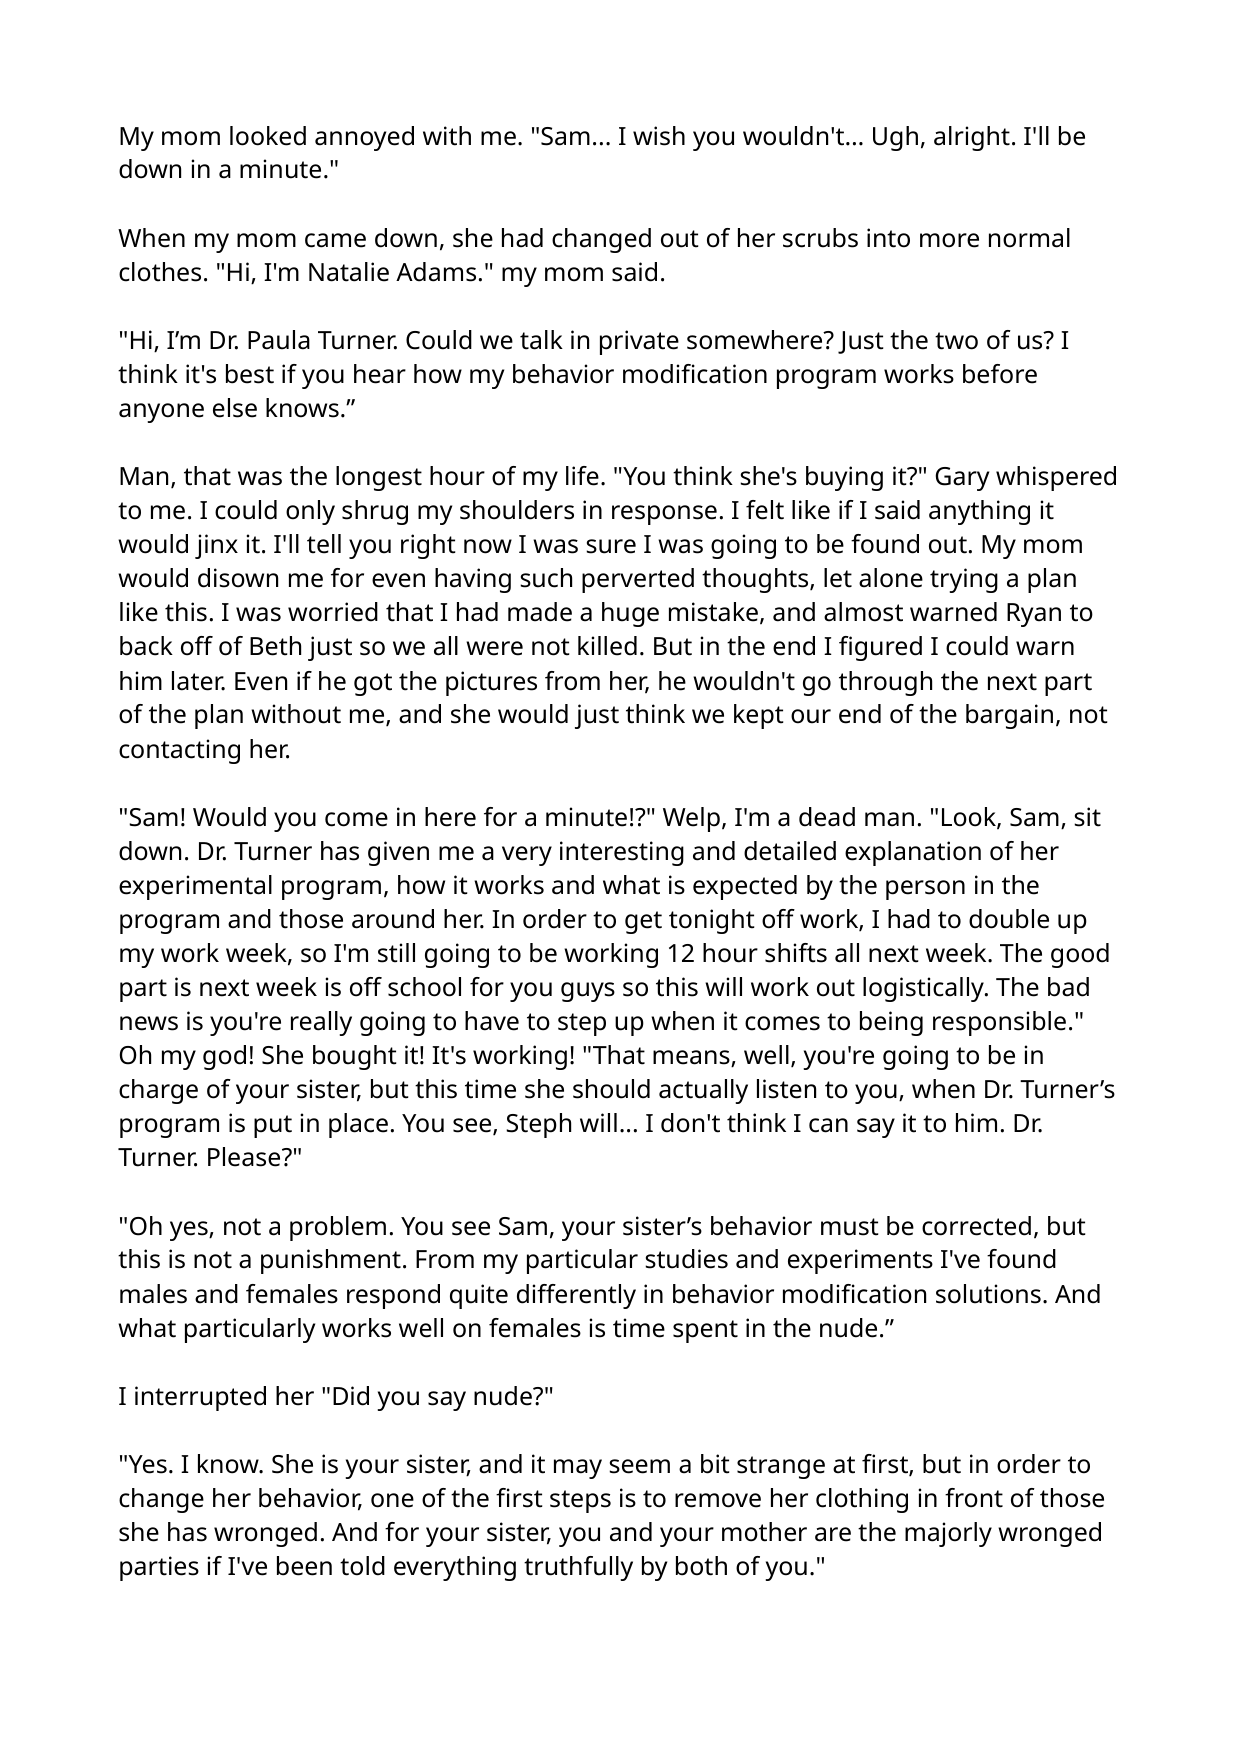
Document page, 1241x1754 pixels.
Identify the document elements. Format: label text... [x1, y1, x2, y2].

text "Sam! Would you come in here for a minute!?" Welp, I'm a dead man. "Look, Sam, sit down. Dr. Turner has given me a very interesting and detailed explanation of her experimental program, how it works and what is expected by the person in the program and those around her. In order to get tonight off work, I had to double up my work week, so I'm still going to be working 12 hour shifts all next week. The good part is next week is off school for you guys so this will work out logistically. The bad news is you're really going to have to step up when it comes to being responsible." Oh my god! She bought it! It's working! "That means, well, you're going to be in charge of your sister, but this time she should actually listen to you, when Dr. Turner’s program is put in place. You see, Steph will... I don't think I can say it to him. Dr. Turner. Please?" [118, 799, 1122, 1174]
text I interrupted her "Did you say nude?" [118, 1378, 1122, 1412]
text Man, that was the longest hour of my life. "You think she's buying it?" Gary whispered to me. I could only shrug my shoulders in response. I felt like if I said anything it would jinx it. I'll tell you right now I was sure I was going to be found out. My mom would disown me for even having such perverted thoughts, let alone trying a plan like this. I was worried that I had made a huge mistake, and almost warned Ryan to back off of Beth just so we all were not killed. But in the end I figured I could warn him later. Even if he got the pictures from her, he wouldn't go through the next part of the plan without me, and she would just think we kept our end of the bargain, not contacting her. [118, 459, 1122, 765]
text When my mom came down, she had changed out of her scrubs into more normal clothes. "Hi, I'm Natalie Adams." my mom said. [118, 220, 1122, 288]
text "Hi, I’m Dr. Paula Turner. Could we talk in private somewhere? Just the two of us? I think it's best if you hear how my behavior modification program works before anyone else knows.” [118, 322, 1122, 425]
text "Yes. I know. She is your sister, and it may seem a bit strange at first, but in order to change her behavior, one of the first steps is to remove her clothing in front of those she has wronged. And for your sister, you and your mother are the majorly wronged parties if I've been told everything truthfully by both of you." [118, 1447, 1122, 1583]
text My mom looked annoyed with me. "Sam... I wish you wouldn't… Ugh, alright. I'll be down in a minute." [118, 118, 1122, 186]
text "Oh yes, not a problem. You see Sam, your sister’s behavior must be corrected, but this is not a punishment. From my particular studies and experiments I've found males and females respond quite differently in behavior modification solutions. And what particularly works well on females is time spent in the nude.” [118, 1208, 1122, 1344]
